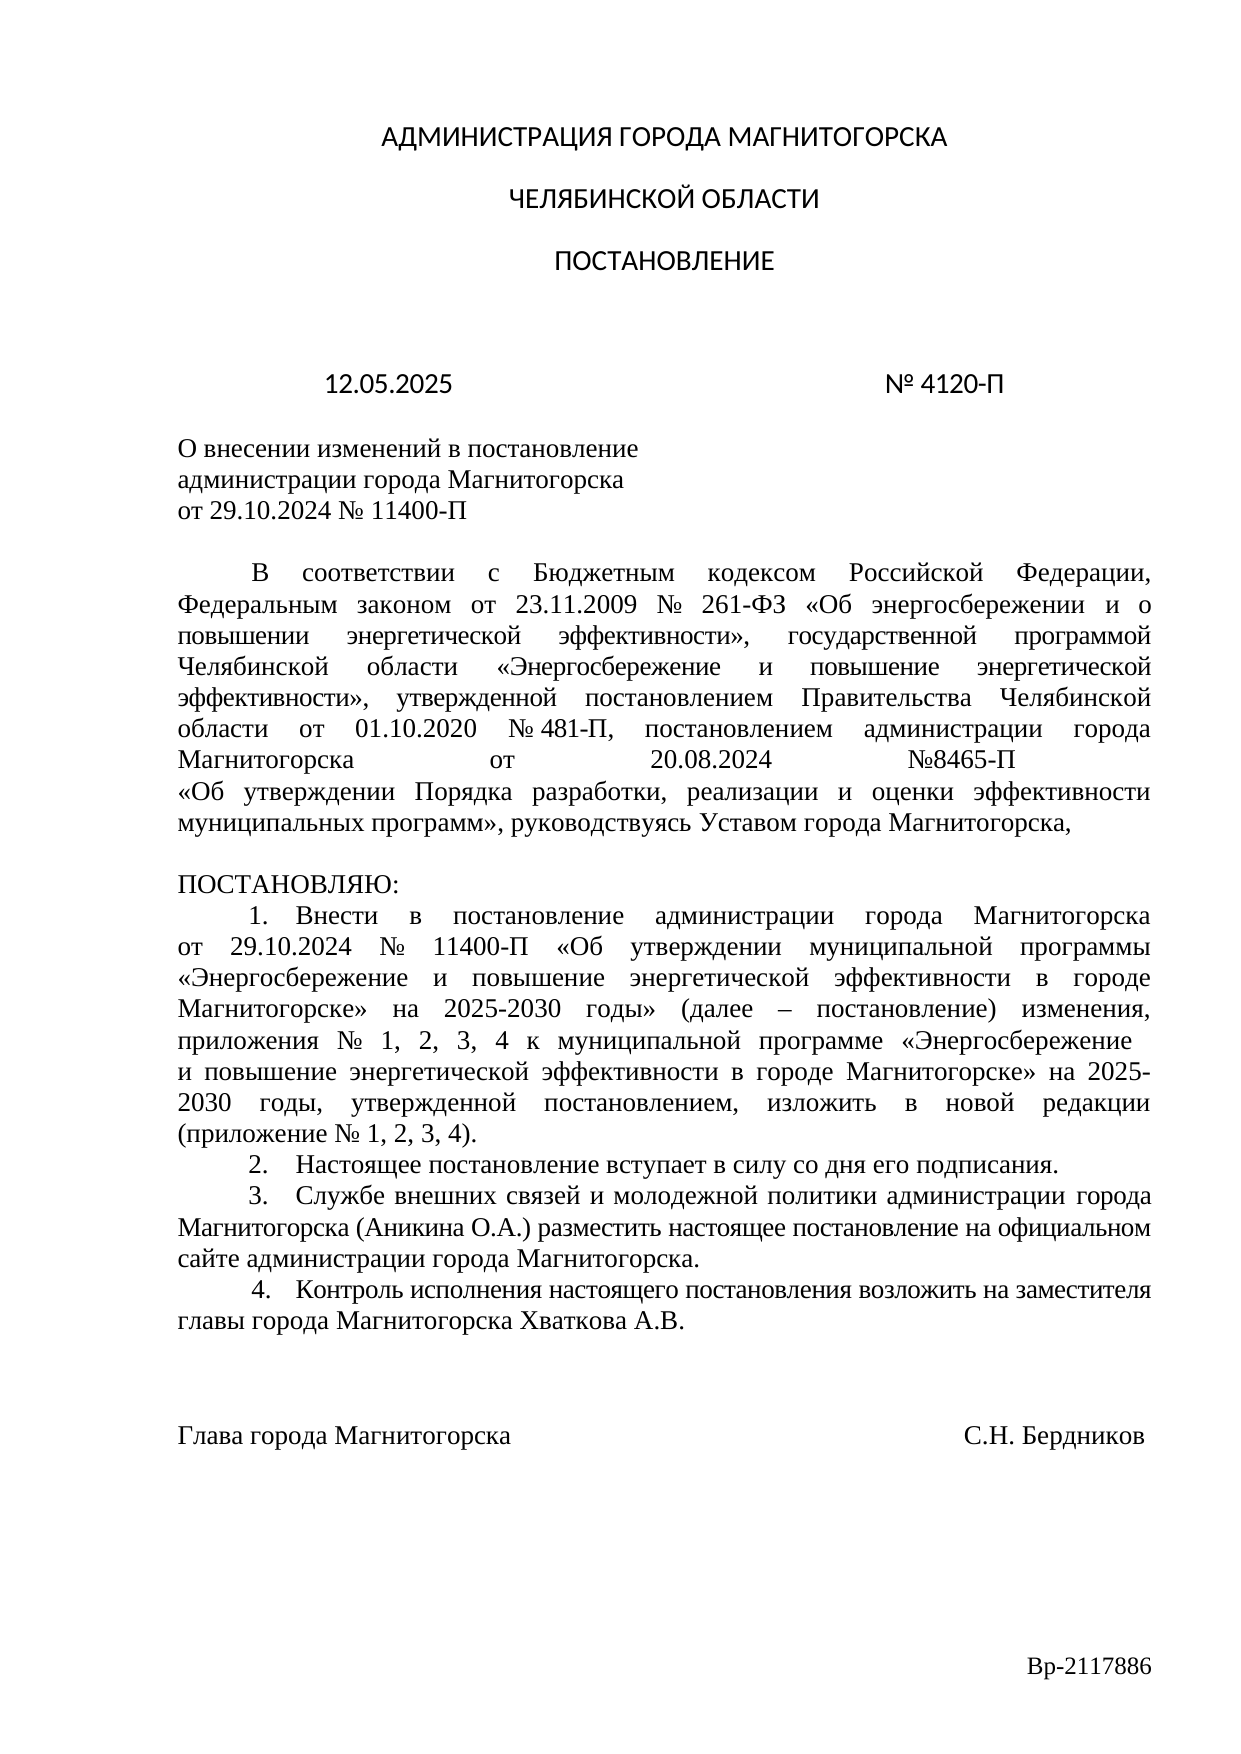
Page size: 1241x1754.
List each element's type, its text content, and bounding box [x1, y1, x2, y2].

text В соответствии с Бюджетным кодексом Российской Федерации, Федеральным законом от 23.11.2009 № 261-ФЗ «Об энергосбережении и о повышении энергетической эффективности», государственной программой Челябинской области «Энергосбережение и повышение энергетической эффективности», утвержденной постановлением Правительства Челябинской области от 01.10.2020 № 481-П, постановлением администрации города Магнитогорска от 20.08.2024 №8465-П «Об утверждении Порядка разработки, реализации и оценки эффективности муниципальных программ», руководствуясь Уставом города Магнитогорска, [177, 557, 1152, 837]
text ЧЕЛЯБИНСКОЙ ОБЛАСТИ [177, 180, 1152, 216]
text ПОСТАНОВЛЯЮ: [177, 868, 1152, 899]
list Внести в постановление администрации города Магнитогорска от 29.10.2024 № 11400-П «Об утверждении муниципальной программы «Энергосбережение и повышение энергетической эффективности в городе Магнитогорске» на 2025-2030 годы» (далее – постановление) изменения, приложения № 1, 2, 3, 4 к муниципальной программе «Энергосбережение и повышение энергетической эффективности в городе Магнитогорске» на 2025-2030 годы, утвержденной постановлением, изложить в новой редакции (приложение № 1, 2, 3, 4). [177, 899, 1152, 1148]
text О внесении изменений в постановление администрации города Магнитогорска от 29.10.2024 № 11400-П [177, 432, 694, 525]
text АДМИНИСТРАЦИЯ ГОРОДА МАГНИТОГОРСКА [177, 118, 1152, 154]
list Настоящее постановление вступает в силу со дня его подписания. [177, 1148, 1152, 1179]
text 4. Контроль исполнения настоящего постановления возложить на заместителя главы города Магнитогорска Хваткова А.В. [177, 1273, 1152, 1335]
text Глава города Магнитогорска С.Н. Бердников [177, 1419, 1152, 1450]
text 12.05.2025 № 4120-П [177, 365, 1152, 401]
text ПОСТАНОВЛЕНИЕ [177, 242, 1152, 277]
text 3. Службе внешних связей и молодежной политики администрации города Магнитогорска (Аникина О.А.) разместить настоящее постановление на официальном сайте администрации города Магнитогорска. [177, 1179, 1152, 1273]
